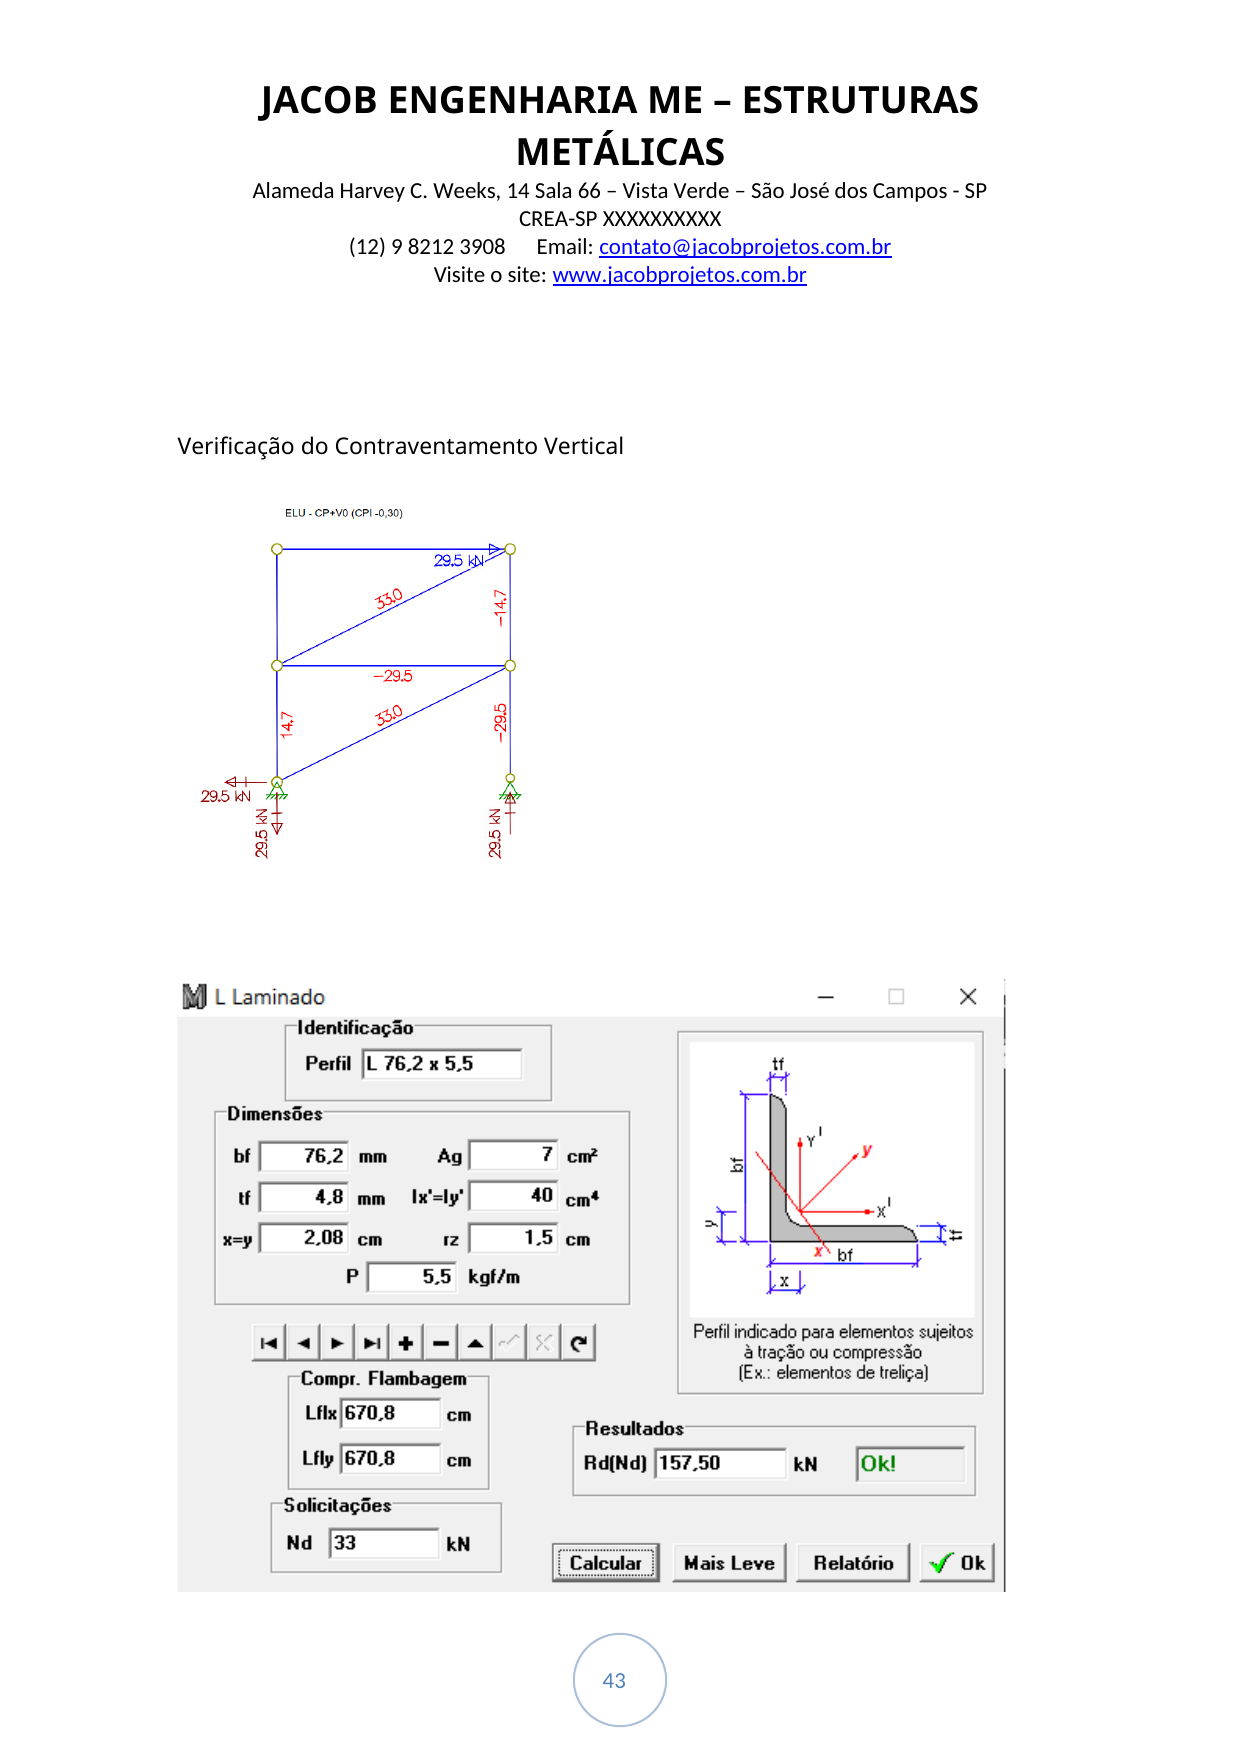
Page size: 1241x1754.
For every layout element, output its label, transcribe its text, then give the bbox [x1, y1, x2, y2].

picture [177, 486, 604, 897]
picture [177, 978, 1006, 1592]
text Verificação do Contraventamento Vertical [177, 429, 1063, 461]
